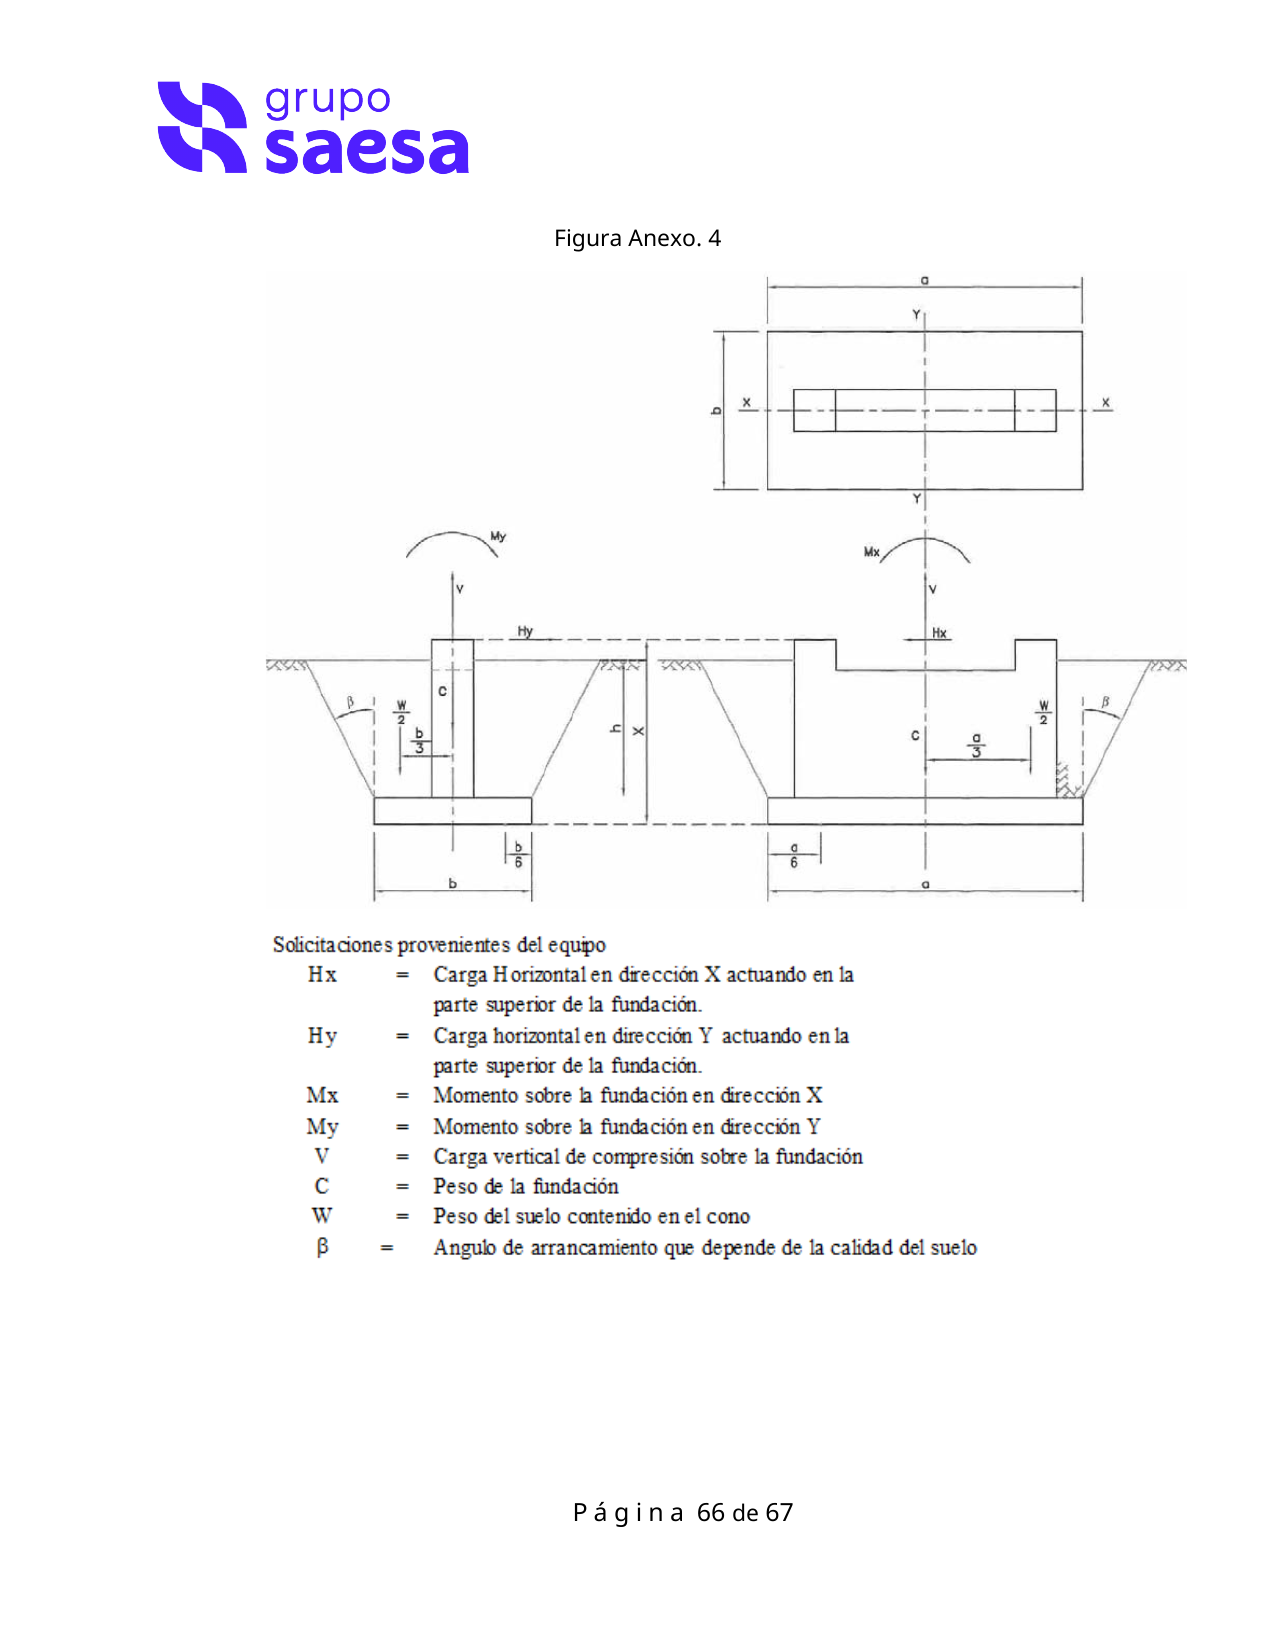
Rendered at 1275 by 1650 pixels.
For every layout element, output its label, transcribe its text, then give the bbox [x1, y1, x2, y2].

text Figura Anexo. 4 [148, 221, 1127, 253]
picture [265, 271, 1187, 909]
picture [147, 73, 478, 177]
picture [265, 924, 987, 1266]
